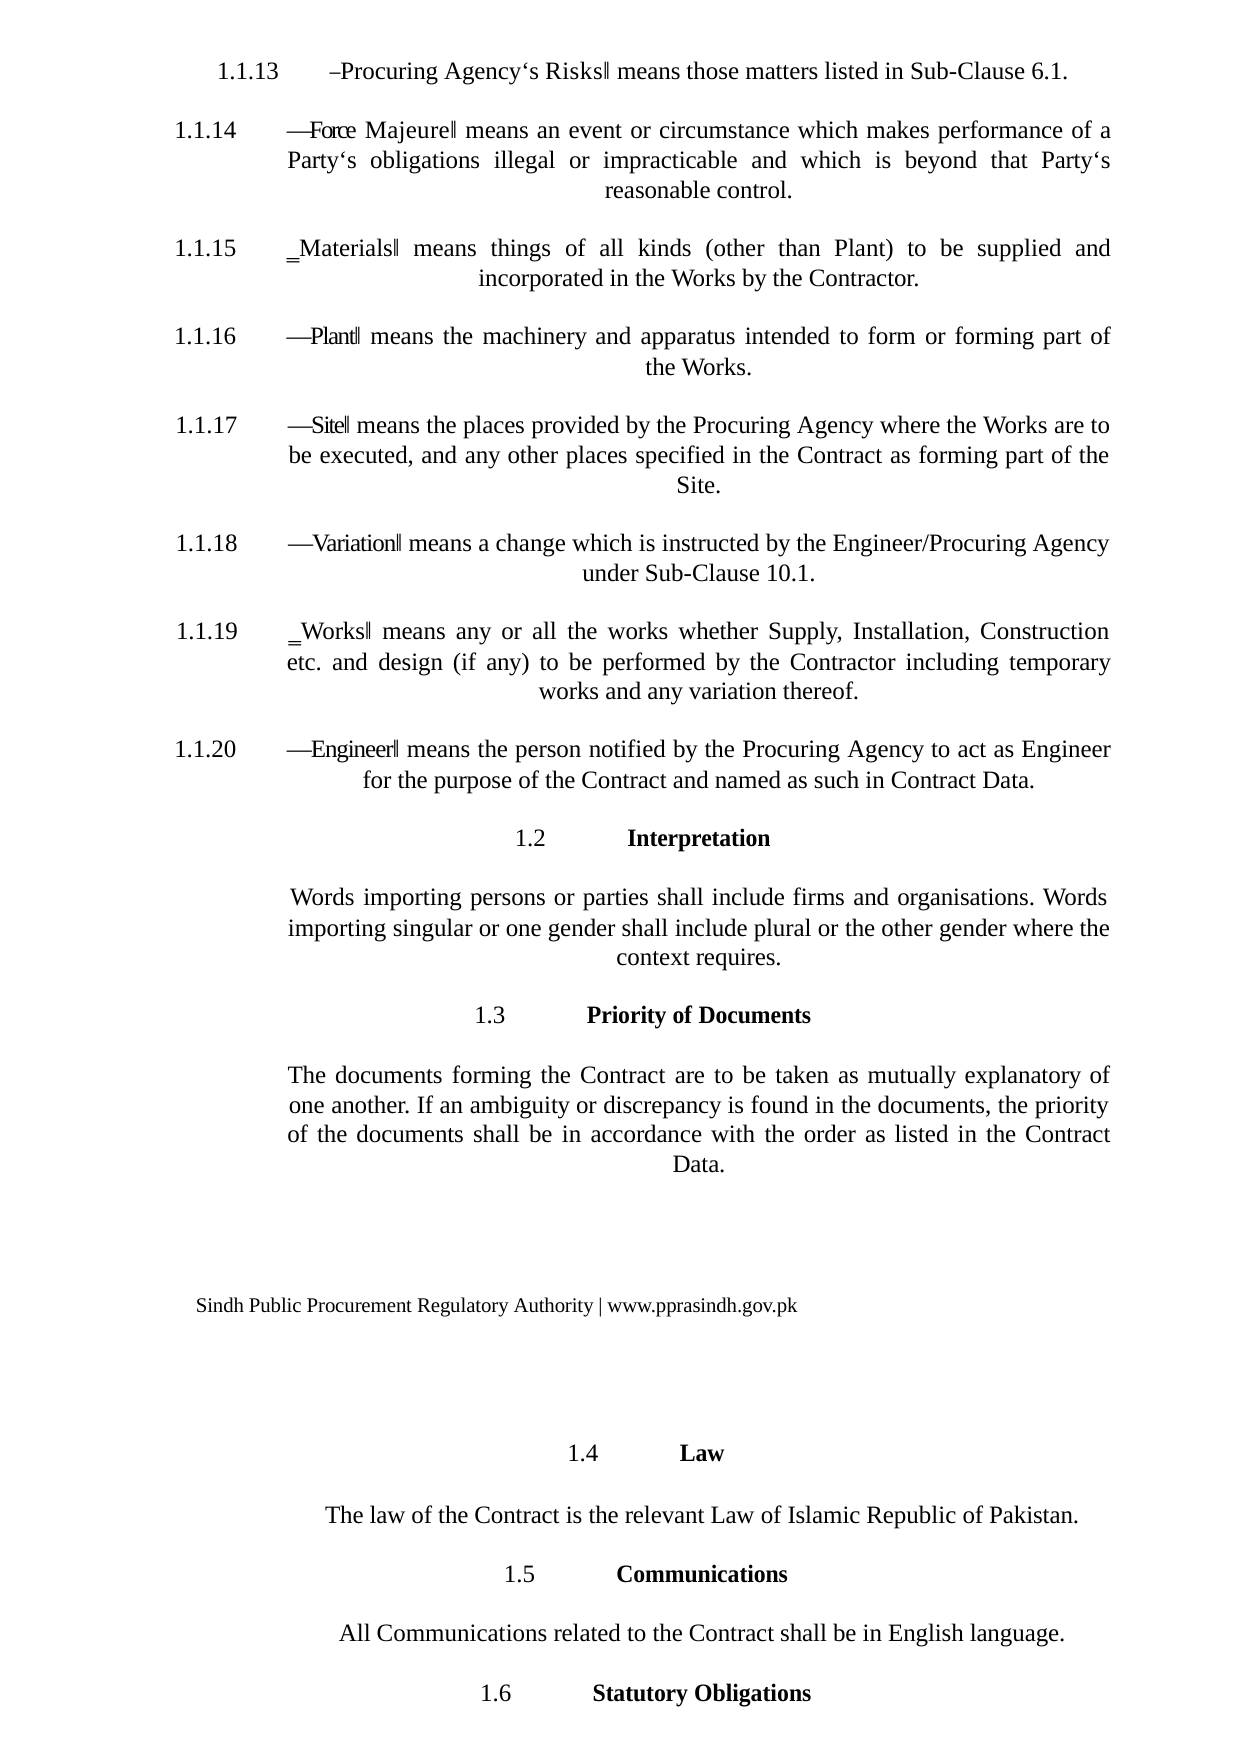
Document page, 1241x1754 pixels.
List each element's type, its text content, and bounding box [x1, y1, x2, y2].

text under Sub-Clause 10.1. [151, 558, 1134, 588]
text 1.3 Priority of Documents [151, 996, 1134, 1031]
text All Communications related to the Contract shall be in English language. [157, 1615, 1134, 1649]
text Sindh Public Procurement Regulatory Authority | www.pprasindh.gov.pk 36 [151, 1278, 1134, 1324]
text 1.1.20 ―Engineer‖ means the person notified by the Procuring Agency to act as Engineer [151, 731, 1134, 764]
text be executed, and any other places specified in the Contract as forming part of the [151, 440, 1134, 469]
text 1.1.14 ―Force Majeure‖ means an event or circumstance which makes performance of a [151, 111, 1134, 145]
text context requires. [151, 942, 1134, 971]
text of the documents shall be in accordance with the order as listed in the Contract [151, 1119, 1134, 1149]
text 1.5 Communications [157, 1555, 1134, 1590]
text Party‘s obligations illegal or impracticable and which is beyond that Party‘s [151, 145, 1134, 175]
text reasonable control. [151, 175, 1134, 204]
text 1.4 Law [157, 1424, 1134, 1471]
text 1.1.13 ―Procuring Agency‘s Risks‖ means those matters listed in Sub-Clause 6.1. [151, 52, 1134, 86]
text importing singular or one gender shall include plural or the other gender where the [151, 912, 1134, 942]
text 1.2 Interpretation [151, 819, 1134, 853]
text 1.1.17 ―Site‖ means the places provided by the Procuring Agency where the Works are to [151, 406, 1134, 440]
text The law of the Contract is the relevant Law of Islamic Republic of Pakistan. [157, 1496, 1134, 1530]
text incorporated in the Works by the Contractor. [151, 263, 1134, 293]
text 1.1.18 ―Variation‖ means a change which is instructed by the Engineer/Procuring Agency [151, 524, 1134, 558]
text 1.6 Statutory Obligations [157, 1674, 1134, 1708]
text etc. and design (if any) to be performed by the Contractor including temporary [151, 647, 1134, 676]
text Words importing persons or parties shall include firms and organisations. Words [151, 878, 1134, 912]
text Data. [151, 1149, 1134, 1178]
text 1.1.16 ―Plant‖ means the machinery and apparatus intended to form or forming part of [151, 318, 1134, 352]
text 1.1.15 ‗Materials‖ means things of all kinds (other than Plant) to be supplied and [151, 229, 1134, 263]
text the Works. [151, 352, 1134, 381]
text Site. [151, 469, 1134, 499]
text one another. If an ambiguity or discrepancy is found in the documents, the priority [151, 1090, 1134, 1119]
text works and any variation thereof. [151, 676, 1134, 706]
text for the purpose of the Contract and named as such in Contract Data. [151, 764, 1134, 794]
text 1.1.19 ‗Works‖ means any or all the works whether Supply, Installation, Construction [151, 613, 1134, 647]
text The documents forming the Contract are to be taken as mutually explanatory of [151, 1056, 1134, 1090]
